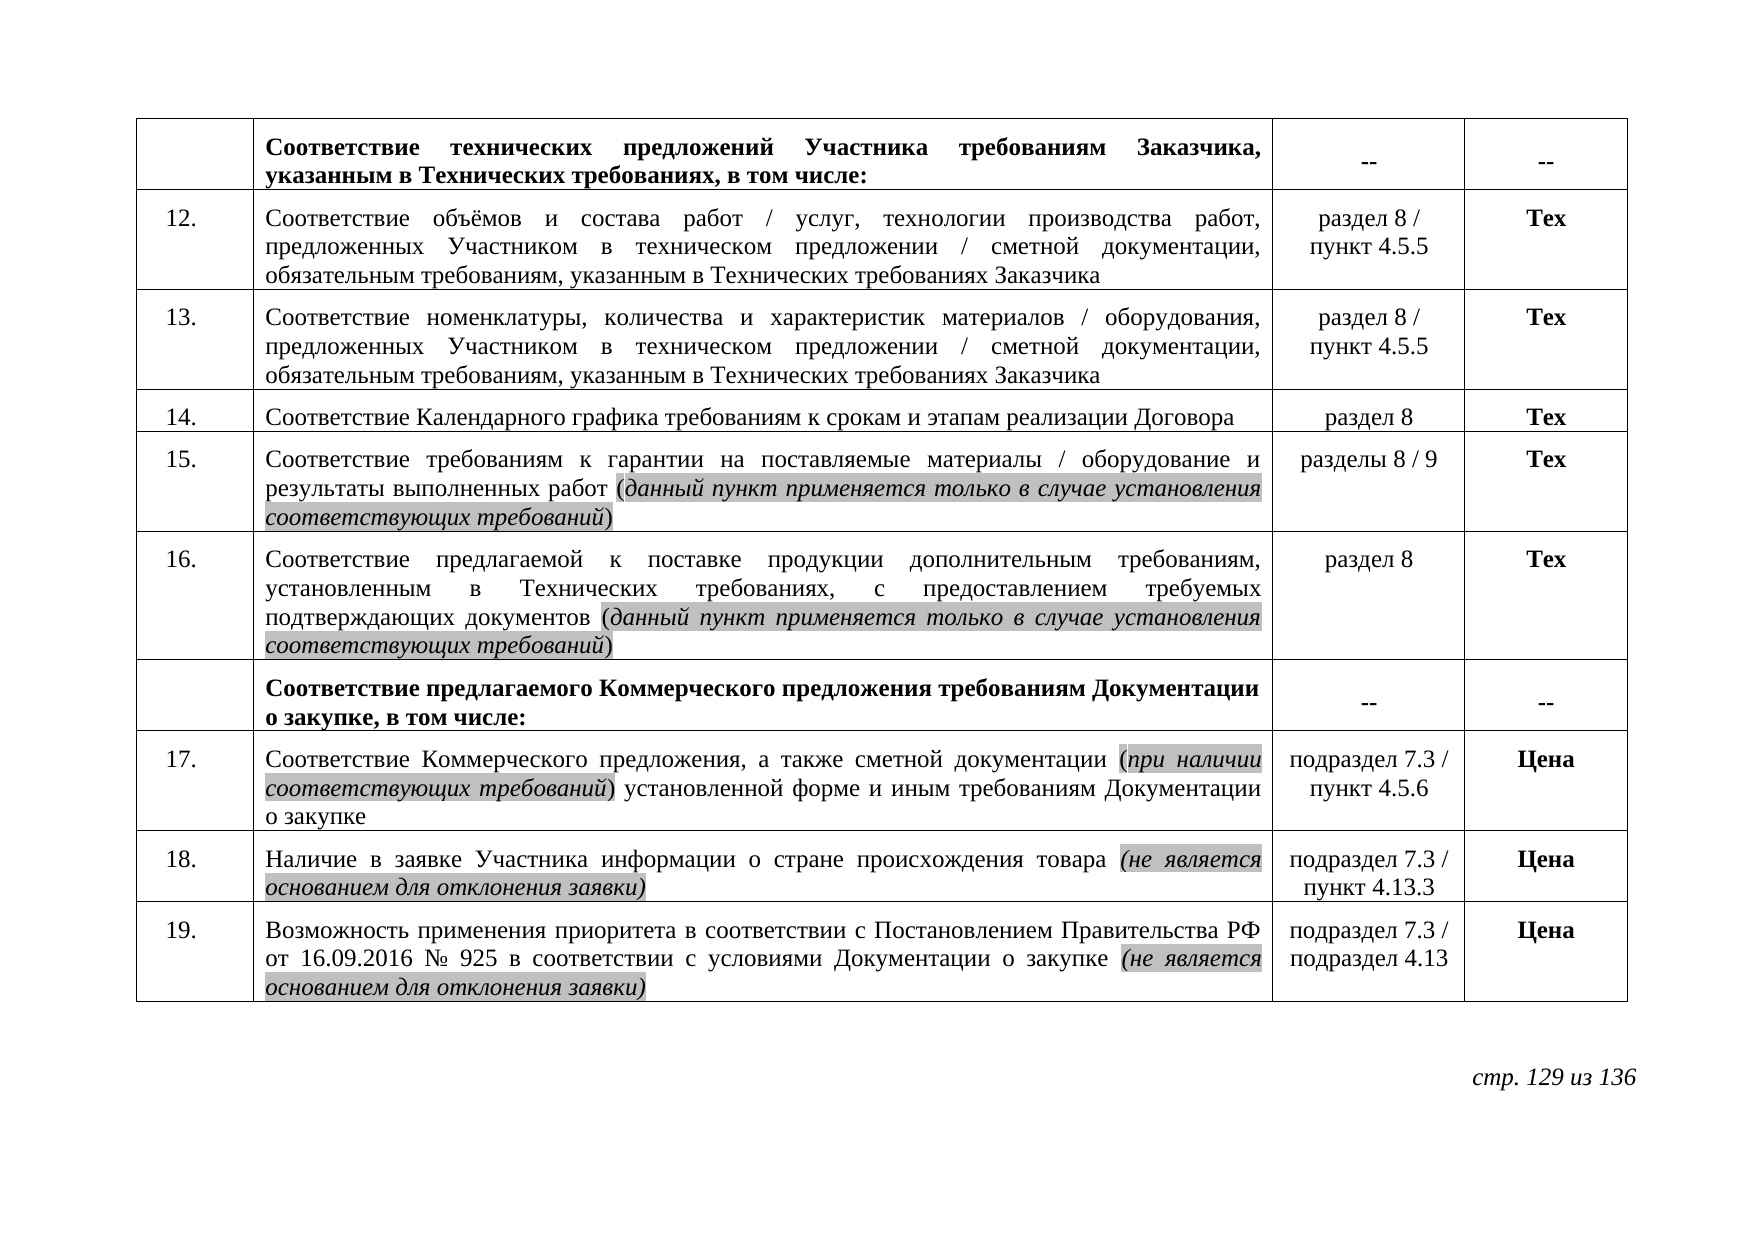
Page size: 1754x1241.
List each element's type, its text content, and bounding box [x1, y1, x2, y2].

table_cell Соответствие технических предложений Участника требованиям Заказчика, указанным в Технических требованиях, в том числе: [254, 119, 1272, 189]
table_cell [137, 290, 253, 389]
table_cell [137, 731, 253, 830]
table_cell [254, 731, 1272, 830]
table_cell Соответствие Календарного графика требованиям к срокам и этапам реализации Договора [254, 390, 1272, 431]
table_cell раздел 8 / пункт 4.5.5 [1273, 190, 1464, 289]
table_cell раздел 8 [1273, 390, 1464, 431]
table_cell Тех [1465, 190, 1627, 289]
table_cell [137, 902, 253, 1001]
table_cell -- [1273, 660, 1464, 730]
table_cell [137, 532, 253, 659]
table_cell Соответствие предлагаемого Коммерческого предложения требованиям Документации о закупке, в том числе: [254, 660, 1272, 730]
table_cell Соответствие предлагаемой к поставке продукции дополнительным требованиям, установленным в Технических требованиях, с предоставлением требуемых подтверждающих документов (данный пункт применяется только в случае установления соответствующих требований) [254, 532, 1272, 659]
table_cell раздел 8 [1273, 532, 1464, 659]
table_cell -- [1465, 119, 1627, 189]
table_cell Тех [1465, 390, 1627, 431]
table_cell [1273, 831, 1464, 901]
table_cell Тех [1465, 432, 1627, 531]
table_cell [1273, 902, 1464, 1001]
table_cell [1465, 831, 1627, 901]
table_cell [137, 119, 253, 189]
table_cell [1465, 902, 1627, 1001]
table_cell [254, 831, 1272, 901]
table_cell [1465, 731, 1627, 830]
table_cell [137, 390, 253, 431]
table_cell Тех [1465, 290, 1627, 389]
table_cell раздел 8 / пункт 4.5.5 [1273, 290, 1464, 389]
table_cell Соответствие номенклатуры, количества и характеристик материалов / оборудования, предложенных Участником в техническом предложении / сметной документации, обязательным требованиям, указанным в Технических требованиях Заказчика [254, 290, 1272, 389]
table_cell Соответствие объёмов и состава работ / услуг, технологии производства работ, предложенных Участником в техническом предложении / сметной документации, обязательным требованиям, указанным в Технических требованиях Заказчика [254, 190, 1272, 289]
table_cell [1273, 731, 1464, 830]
table_cell [137, 190, 253, 289]
table_cell Соответствие требованиям к гарантии на поставляемые материалы / оборудование и результаты выполненных работ (данный пункт применяется только в случае установления соответствующих требований) [254, 432, 1272, 531]
table_cell [137, 432, 253, 531]
table_cell разделы 8 / 9 [1273, 432, 1464, 531]
table_cell [137, 660, 253, 730]
table_cell -- [1273, 119, 1464, 189]
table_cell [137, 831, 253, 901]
table_cell Тех [1465, 532, 1627, 659]
table_cell -- [1465, 660, 1627, 730]
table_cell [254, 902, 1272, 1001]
